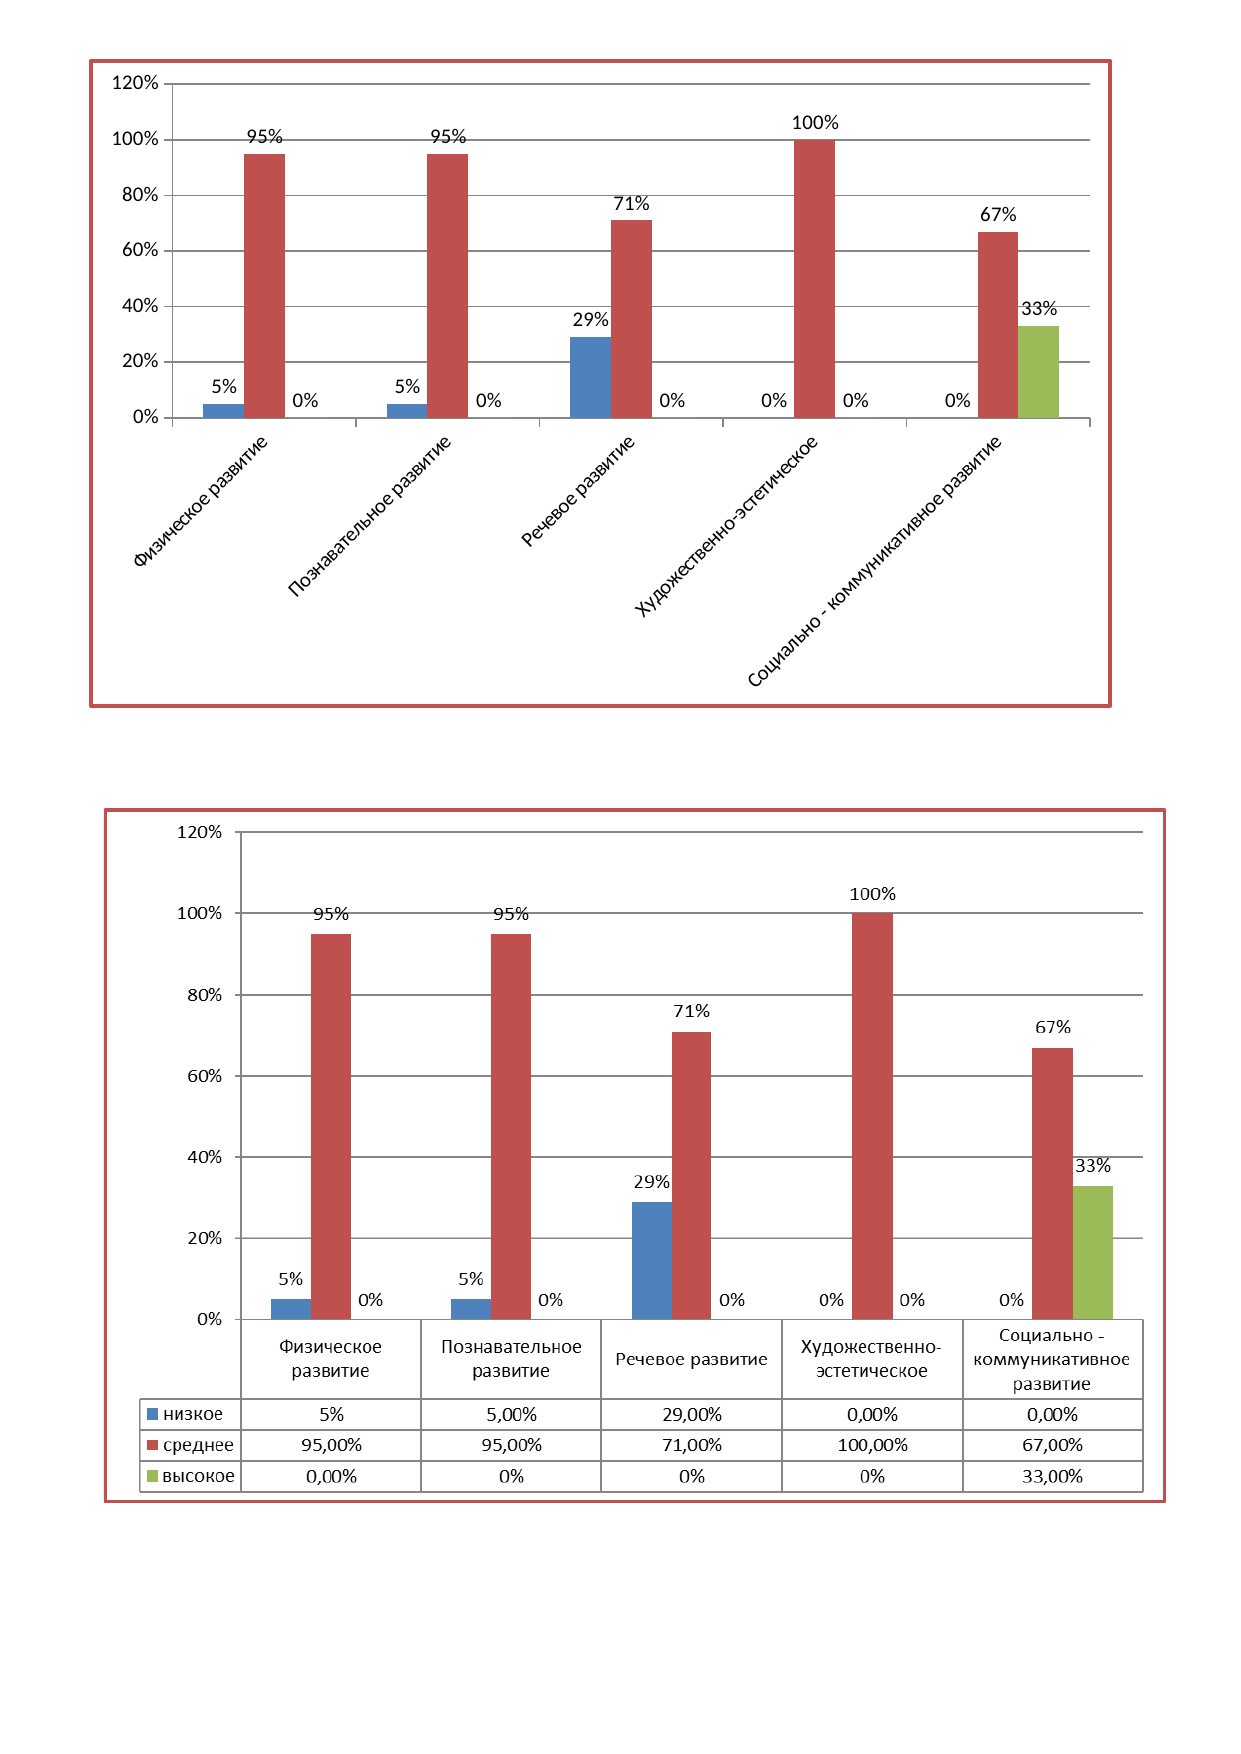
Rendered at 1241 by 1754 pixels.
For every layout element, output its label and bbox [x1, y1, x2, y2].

picture [103, 808, 1166, 1503]
